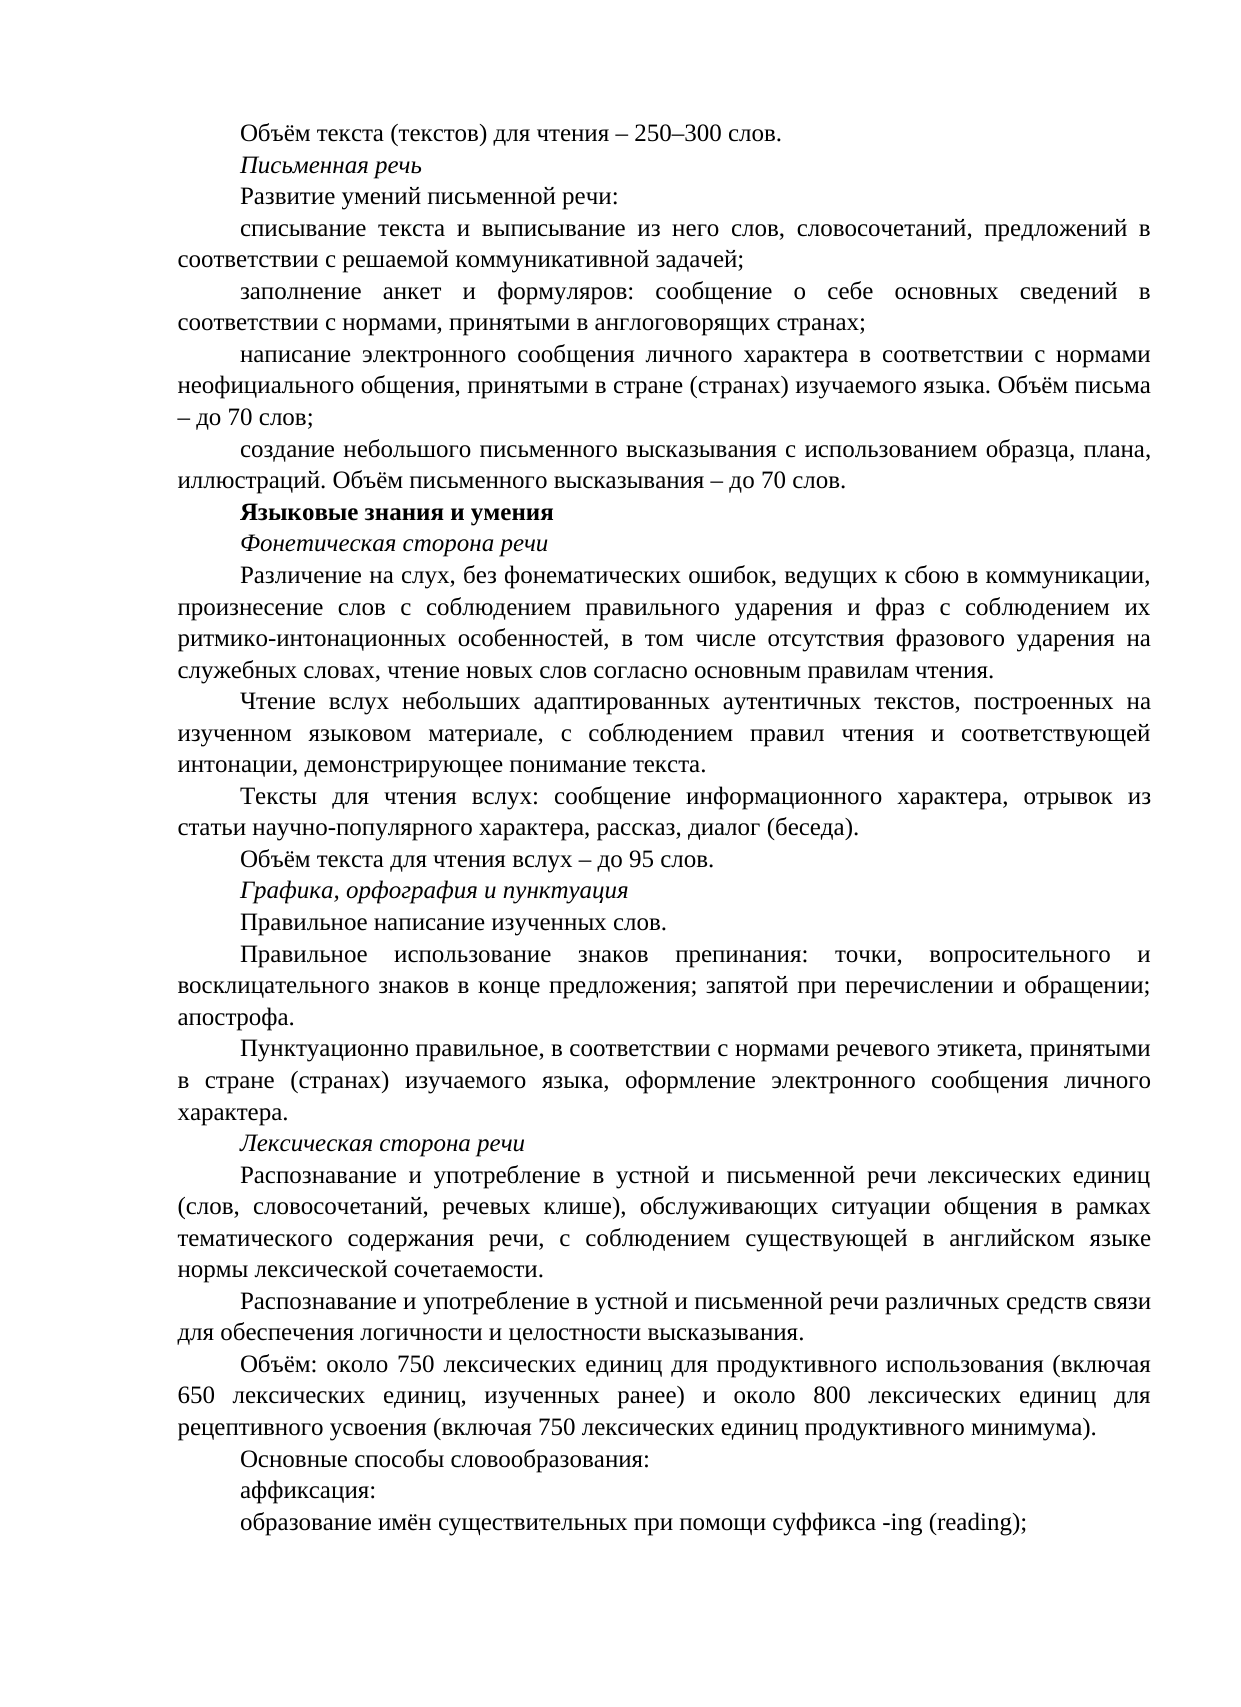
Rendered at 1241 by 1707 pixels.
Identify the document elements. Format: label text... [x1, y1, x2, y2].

text Графика, орфография и пунктуация [177, 876, 1152, 904]
text Чтение вслух небольших адаптированных аутентичных текстов, построенных на изученном языковом материале, с соблюдением правил чтения и соответствующей интонации, демонстрирующее понимание текста. [177, 686, 1152, 778]
text Распознавание и употребление в устной и письменной речи различных средств связи для обеспечения логичности и целостности высказывания. [177, 1286, 1152, 1346]
text списывание текста и выписывание из него слов, словосочетаний, предложений в соответствии с решаемой коммуникативной задачей; [177, 213, 1152, 273]
text Письменная речь [177, 150, 1152, 178]
text Объём: около 750 лексических единиц для продуктивного использования (включая 650 лексических единиц, изученных ранее) и около 800 лексических единиц для рецептивного усвоения (включая 750 лексических единиц продуктивного минимума). [177, 1349, 1152, 1441]
text Лексическая сторона речи [177, 1128, 1152, 1157]
text Тексты для чтения вслух: сообщение информационного характера, отрывок из статьи научно-популярного характера, рассказ, диалог (беседа). [177, 781, 1152, 841]
text образование имён существительных при помощи суффикса -ing (reading); [177, 1507, 1152, 1536]
text Различение на слух, без фонематических ошибок, ведущих к сбою в коммуникации, произнесение слов с соблюдением правильного ударения и фраз с соблюдением их ритмико-интонационных особенностей, в том числе отсутствия фразового ударения на служебных словах, чтение новых слов согласно основным правилам чтения. [177, 560, 1152, 683]
text написание электронного сообщения личного характера в соответствии с нормами неофициального общения, принятыми в стране (странах) изучаемого языка. Объём письма – до 70 слов; [177, 339, 1152, 431]
text Основные способы словообразования: [177, 1444, 1152, 1472]
text Правильное использование знаков препинания: точки, вопросительного и восклицательного знаков в конце предложения; запятой при перечислении и обращении; апострофа. [177, 939, 1152, 1031]
text аффиксация: [177, 1475, 1152, 1504]
text заполнение анкет и формуляров: сообщение о себе основных сведений в соответствии с нормами, принятыми в англоговорящих странах; [177, 276, 1152, 336]
text Фонетическая сторона речи [177, 528, 1152, 557]
text Объём текста (текстов) для чтения – 250–300 слов. [177, 118, 1152, 147]
text Языковые знания и умения [177, 497, 1152, 526]
text создание небольшого письменного высказывания с использованием образца, плана, иллюстраций. Объём письменного высказывания – до 70 слов. [177, 434, 1152, 494]
text Объём текста для чтения вслух – до 95 слов. [177, 844, 1152, 873]
text Правильное написание изученных слов. [177, 907, 1152, 936]
text Развитие умений письменной речи: [177, 181, 1152, 210]
text Пунктуационно правильное, в соответствии с нормами речевого этикета, принятыми в стране (странах) изучаемого языка, оформление электронного сообщения личного характера. [177, 1033, 1152, 1125]
text Распознавание и употребление в устной и письменной речи лексических единиц (слов, словосочетаний, речевых клише), обслуживающих ситуации общения в рамках тематического содержания речи, с соблюдением существующей в английском языке нормы лексической сочетаемости. [177, 1160, 1152, 1283]
